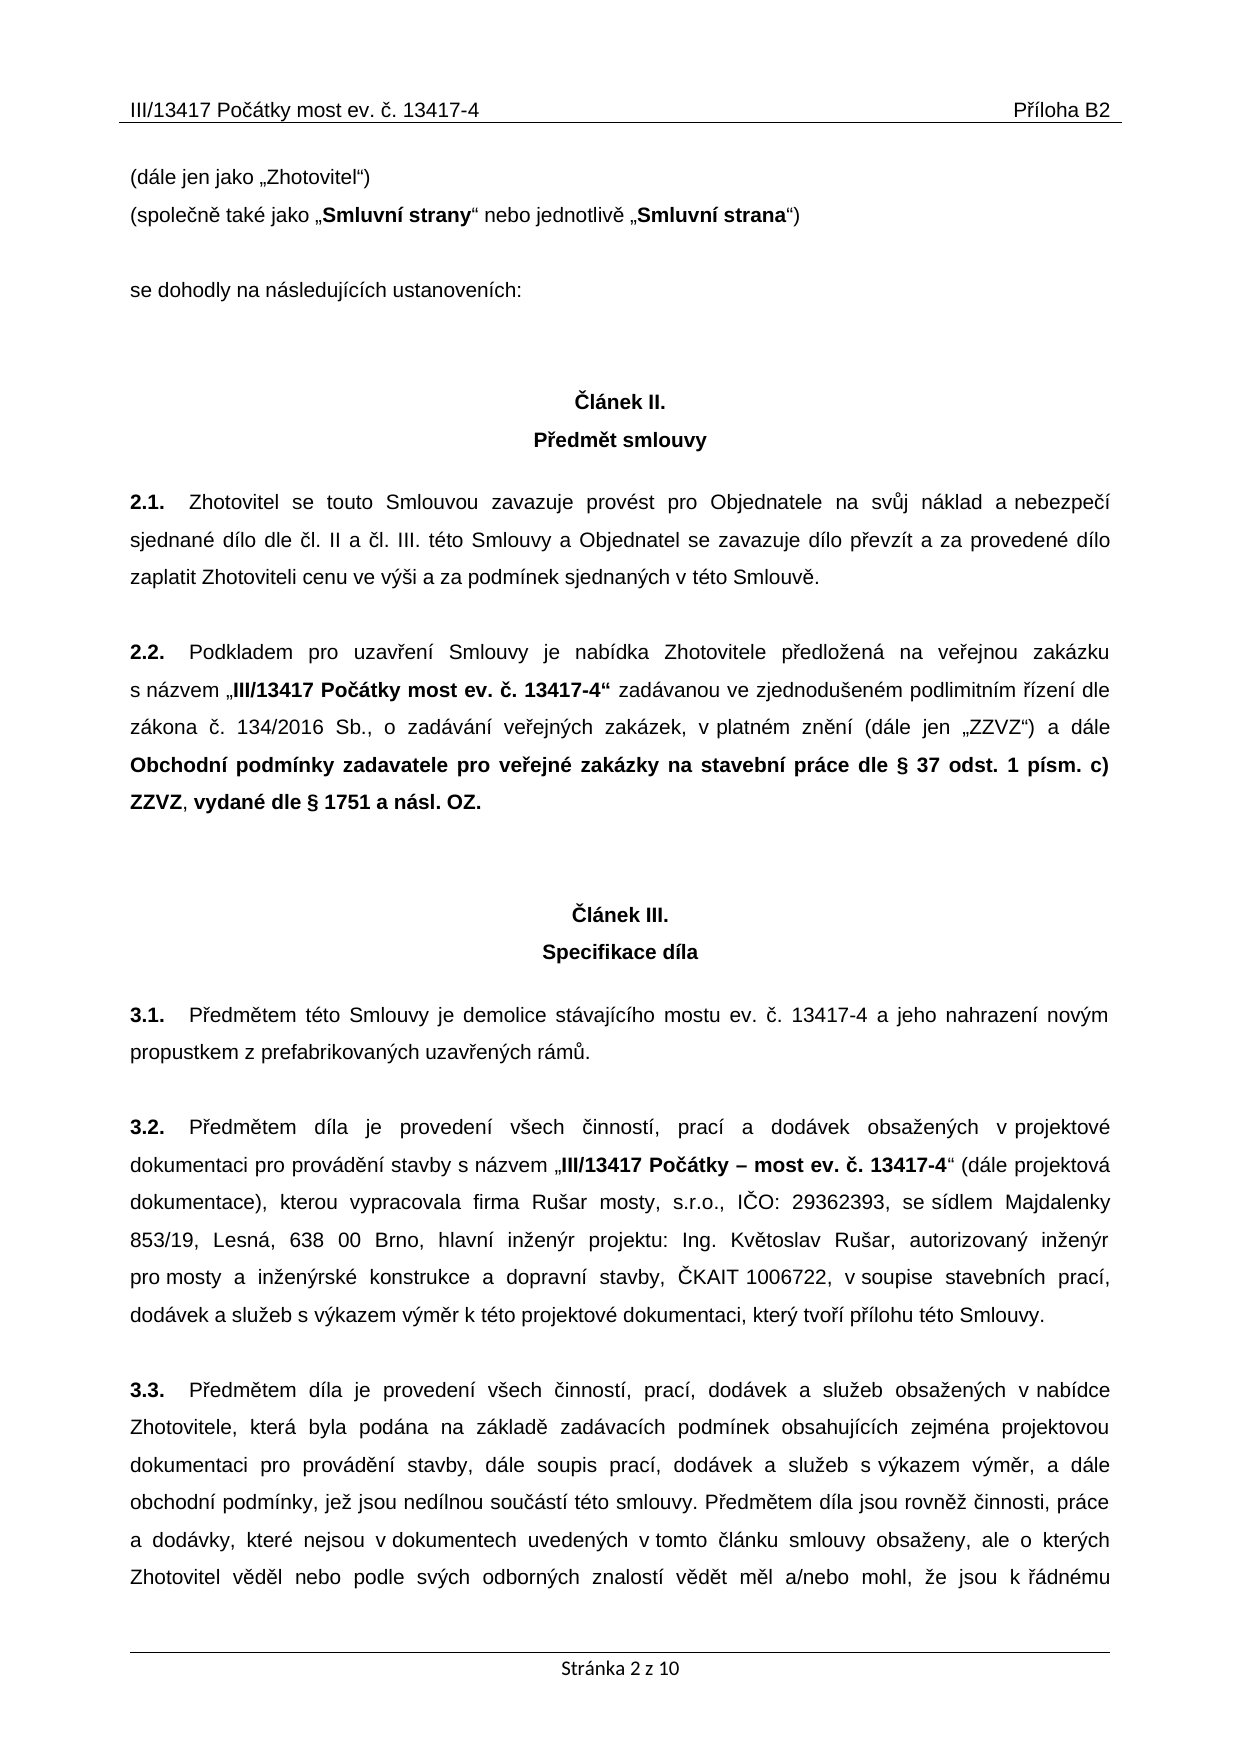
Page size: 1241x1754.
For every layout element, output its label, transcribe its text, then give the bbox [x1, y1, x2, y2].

list Předmětem této Smlouvy je demolice stávajícího mostu ev. č. 13417-4 a jeho nahrazení novým propustkem z prefabrikovaných uzavřených rámů. [130, 989, 1110, 1064]
text se dohodly na následujících ustanoveních: [130, 264, 1110, 302]
list Podkladem pro uzavření Smlouvy je nabídka Zhotovitele předložená na veřejnou zakázku s názvem „III/13417 Počátky most ev. č. 13417-4“ zadávanou ve zjednodušeném podlimitním řízení dle zákona č. 134/2016 Sb., o zadávání veřejných zakázek, v platném znění (dále jen „ZZVZ“) a dále Obchodní podmínky zadavatele pro veřejné zakázky na stavební práce dle § 37 odst. 1 písm. c) ZZVZ, vydané dle § 1751 a násl. OZ. [130, 627, 1110, 814]
text Článek III. [130, 889, 1110, 927]
list Předmětem díla je provedení všech činností, prací a dodávek obsažených v projektové dokumentaci pro provádění stavby s názvem „III/13417 Počátky – most ev. č. 13417-4“ (dále projektová dokumentace), kterou vypracovala firma Rušar mosty, s.r.o., IČO: 29362393, se sídlem Majdalenky 853/19, Lesná, 638 00 Brno, hlavní inženýr projektu: Ing. Květoslav Rušar, autorizovaný inženýr pro mosty a inženýrské konstrukce a dopravní stavby, ČKAIT 1006722, v soupise stavebních prací, dodávek a služeb s výkazem výměr k této projektové dokumentaci, který tvoří přílohu této Smlouvy. [130, 1102, 1110, 1327]
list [130, 1364, 1110, 1589]
subtitle Specifikace díla [130, 927, 1110, 964]
text (dále jen jako „Zhotovitel“) [130, 152, 1110, 189]
text (společně také jako „Smluvní strany“ nebo jednotlivě „Smluvní strana“) [130, 189, 1110, 227]
text Článek II. [130, 377, 1110, 414]
subtitle Předmět smlouvy [130, 414, 1110, 452]
list Zhotovitel se touto Smlouvou zavazuje provést pro Objednatele na svůj náklad a nebezpečí sjednané dílo dle čl. II a čl. III. této Smlouvy a Objednatel se zavazuje dílo převzít a za provedené dílo zaplatit Zhotoviteli cenu ve výši a za podmínek sjednaných v této Smlouvě. [130, 477, 1110, 589]
